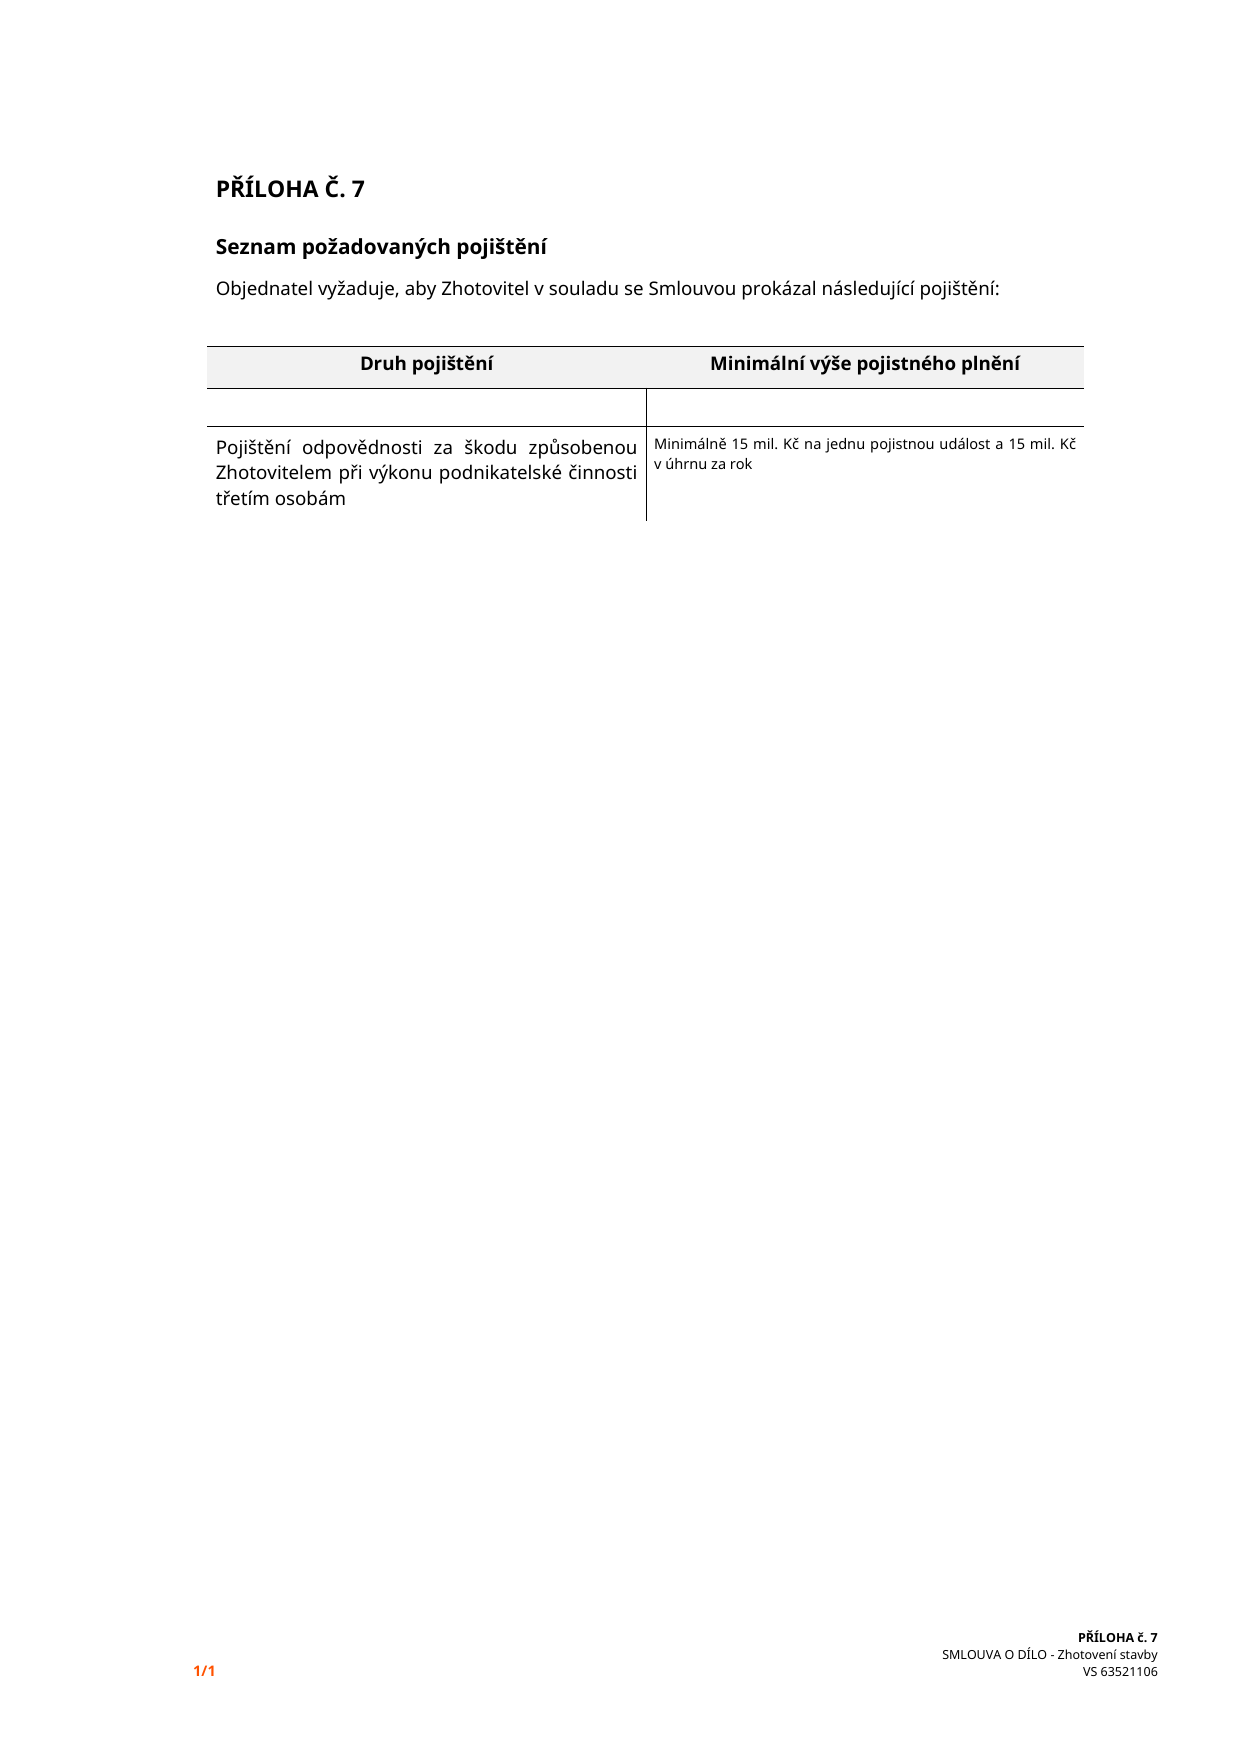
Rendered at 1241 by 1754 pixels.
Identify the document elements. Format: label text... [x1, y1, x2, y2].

table_header Minimální výše pojistného plnění [646, 347, 1084, 388]
table_header Druh pojištění [207, 347, 646, 388]
text Příloha č. 7 [216, 172, 1093, 204]
table_cell [647, 389, 1084, 426]
table_cell Minimálně 15 mil. Kč na jednu pojistnou událost a 15 mil. Kč v úhrnu za rok [647, 427, 1084, 521]
text Seznam požadovaných pojištění [216, 232, 1093, 260]
table_cell [207, 389, 646, 426]
text Objednatel vyžaduje, aby Zhotovitel v souladu se Smlouvou prokázal následující pojištění: [216, 276, 1093, 301]
table_cell Pojištění odpovědnosti za škodu způsobenou Zhotovitelem při výkonu podnikatelské činnosti třetím osobám [207, 427, 646, 521]
